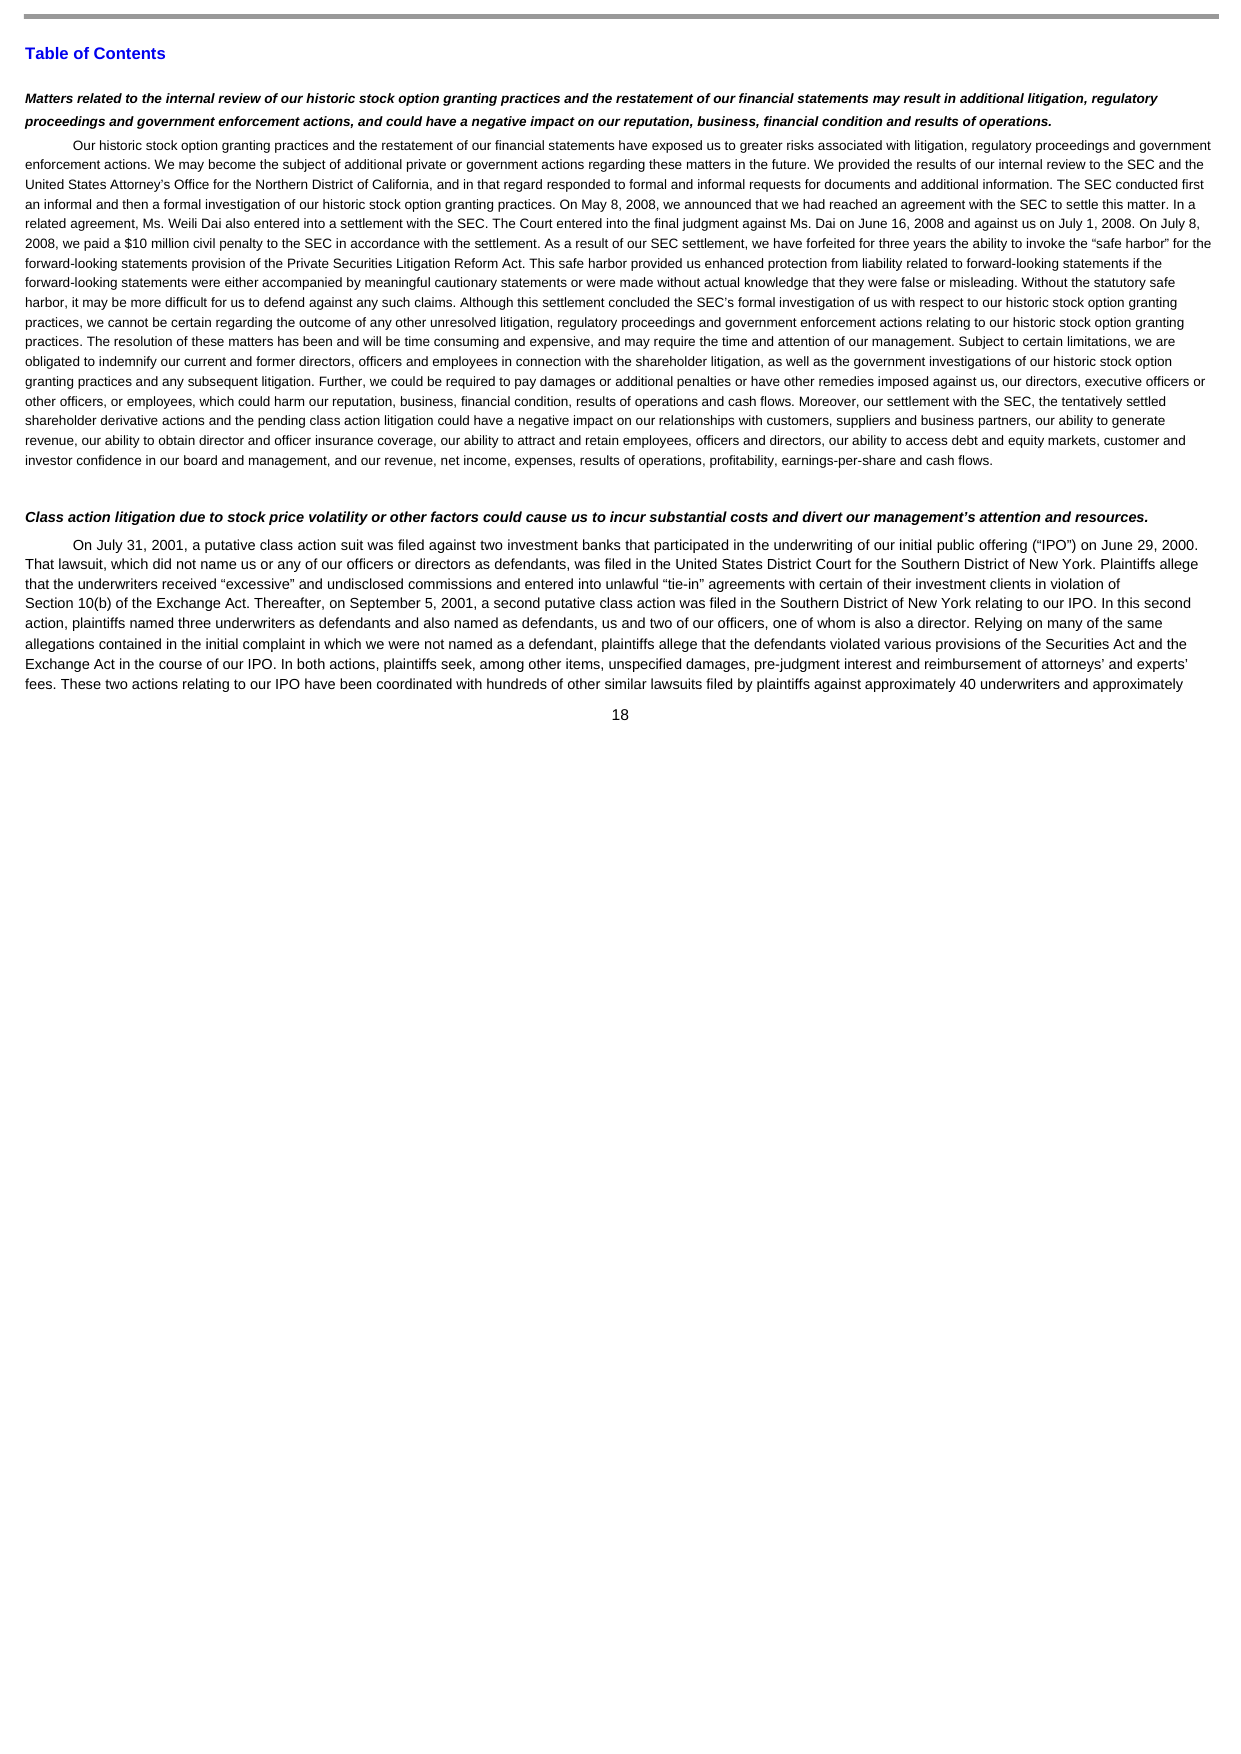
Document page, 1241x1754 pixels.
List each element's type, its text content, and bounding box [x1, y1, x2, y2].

text On July 31, 2001, a putative class action suit was filed against two investment banks that participated in the underwriting of our initial public offering (“IPO”) on June 29, 2000. That lawsuit, which did not name us or any of our officers or directors as defendants, was filed in the United States District Court for the Southern District of New York. Plaintiffs allege that the underwriters received “excessive” and undisclosed commissions and entered into unlawful “tie-in” agreements with certain of their investment clients in violation of [25, 536, 1203, 592]
text Section 10(b) of the Exchange Act. Thereafter, on September 5, 2001, a second putative class action was filed in the Southern District of New York relating to our IPO. In this second action, plaintiffs named three underwriters as defendants and also named as defendants, us and two of our officers, one of whom is also a director. Relying on many of the same allegations contained in the initial complaint in which we were not named as a defendant, plaintiffs allege that the defendants violated various provisions of the Securities Act and the Exchange Act in the course of our IPO. In both actions, plaintiffs seek, among other items, unspecified damages, pre-judgment interest and reimbursement of attorneys’ and experts’ fees. These two actions relating to our IPO have been coordinated with hundreds of other similar lawsuits filed by plaintiffs against approximately 40 underwriters and approximately [25, 595, 1211, 693]
text Class action litigation due to stock price volatility or other factors could cause us to incur substantial costs and divert our management’s attention and resources. [25, 509, 1215, 526]
text Table of Contents [25, 43, 1215, 63]
text 18 [25, 706, 1215, 723]
text Matters related to the internal review of our historic stock option granting practices and the restatement of our financial statements may result in additional litigation, regulatory proceedings and government enforcement actions, and could have a negative impact on our reputation, business, financial condition and results of operations. [25, 91, 1184, 129]
picture [23, 14, 1219, 19]
text Our historic stock option granting practices and the restatement of our financial statements have exposed us to greater risks associated with litigation, regulatory proceedings and government enforcement actions. We may become the subject of additional private or government actions regarding these matters in the future. We provided the results of our internal review to the SEC and the United States Attorney’s Office for the Northern District of California, and in that regard responded to formal and informal requests for documents and additional information. The SEC conducted first an informal and then a formal investigation of our historic stock option granting practices. On May 8, 2008, we announced that we had reached an agreement with the SEC to settle this matter. In a related agreement, Ms. Weili Dai also entered into a settlement with the SEC. The Court entered into the final judgment against Ms. Dai on June 16, 2008 and against us on July 1, 2008. On July 8, 2008, we paid a $10 million civil penalty to the SEC in accordance with the settlement. As a result of our SEC settlement, we have forfeited for three years the ability to invoke the “safe harbor” for the forward-looking statements provision of the Private Securities Litigation Reform Act. This safe harbor provided us enhanced protection from liability related to forward-looking statements if the forward-looking statements were either accompanied by meaningful cautionary statements or were made without actual knowledge that they were false or misleading. Without the statutory safe harbor, it may be more difficult for us to defend against any such claims. Although this settlement concluded the SEC’s formal investigation of us with respect to our historic stock option granting practices, we cannot be certain regarding the outcome of any other unresolved litigation, regulatory proceedings and government enforcement actions relating to our historic stock option granting practices. The resolution of these matters has been and will be time consuming and expensive, and may require the time and attention of our management. Subject to certain limitations, we are obligated to indemnify our current and former directors, officers and employees in connection with the shareholder litigation, as well as the government investigations of our historic stock option granting practices and any subsequent litigation. Further, we could be required to pay damages or additional penalties or have other remedies imposed against us, our directors, executive officers or other officers, or employees, which could harm our reputation, business, financial condition, results of operations and cash flows. Moreover, our settlement with the SEC, the tentatively settled shareholder derivative actions and the pending class action litigation could have a negative impact on our relationships with customers, suppliers and business partners, our ability to generate revenue, our ability to obtain director and officer insurance coverage, our ability to attract and retain employees, officers and directors, our ability to access debt and equity markets, customer and investor confidence in our board and management, and our revenue, net income, expenses, results of operations, profitability, earnings-per-share and cash flows. [25, 137, 1215, 468]
